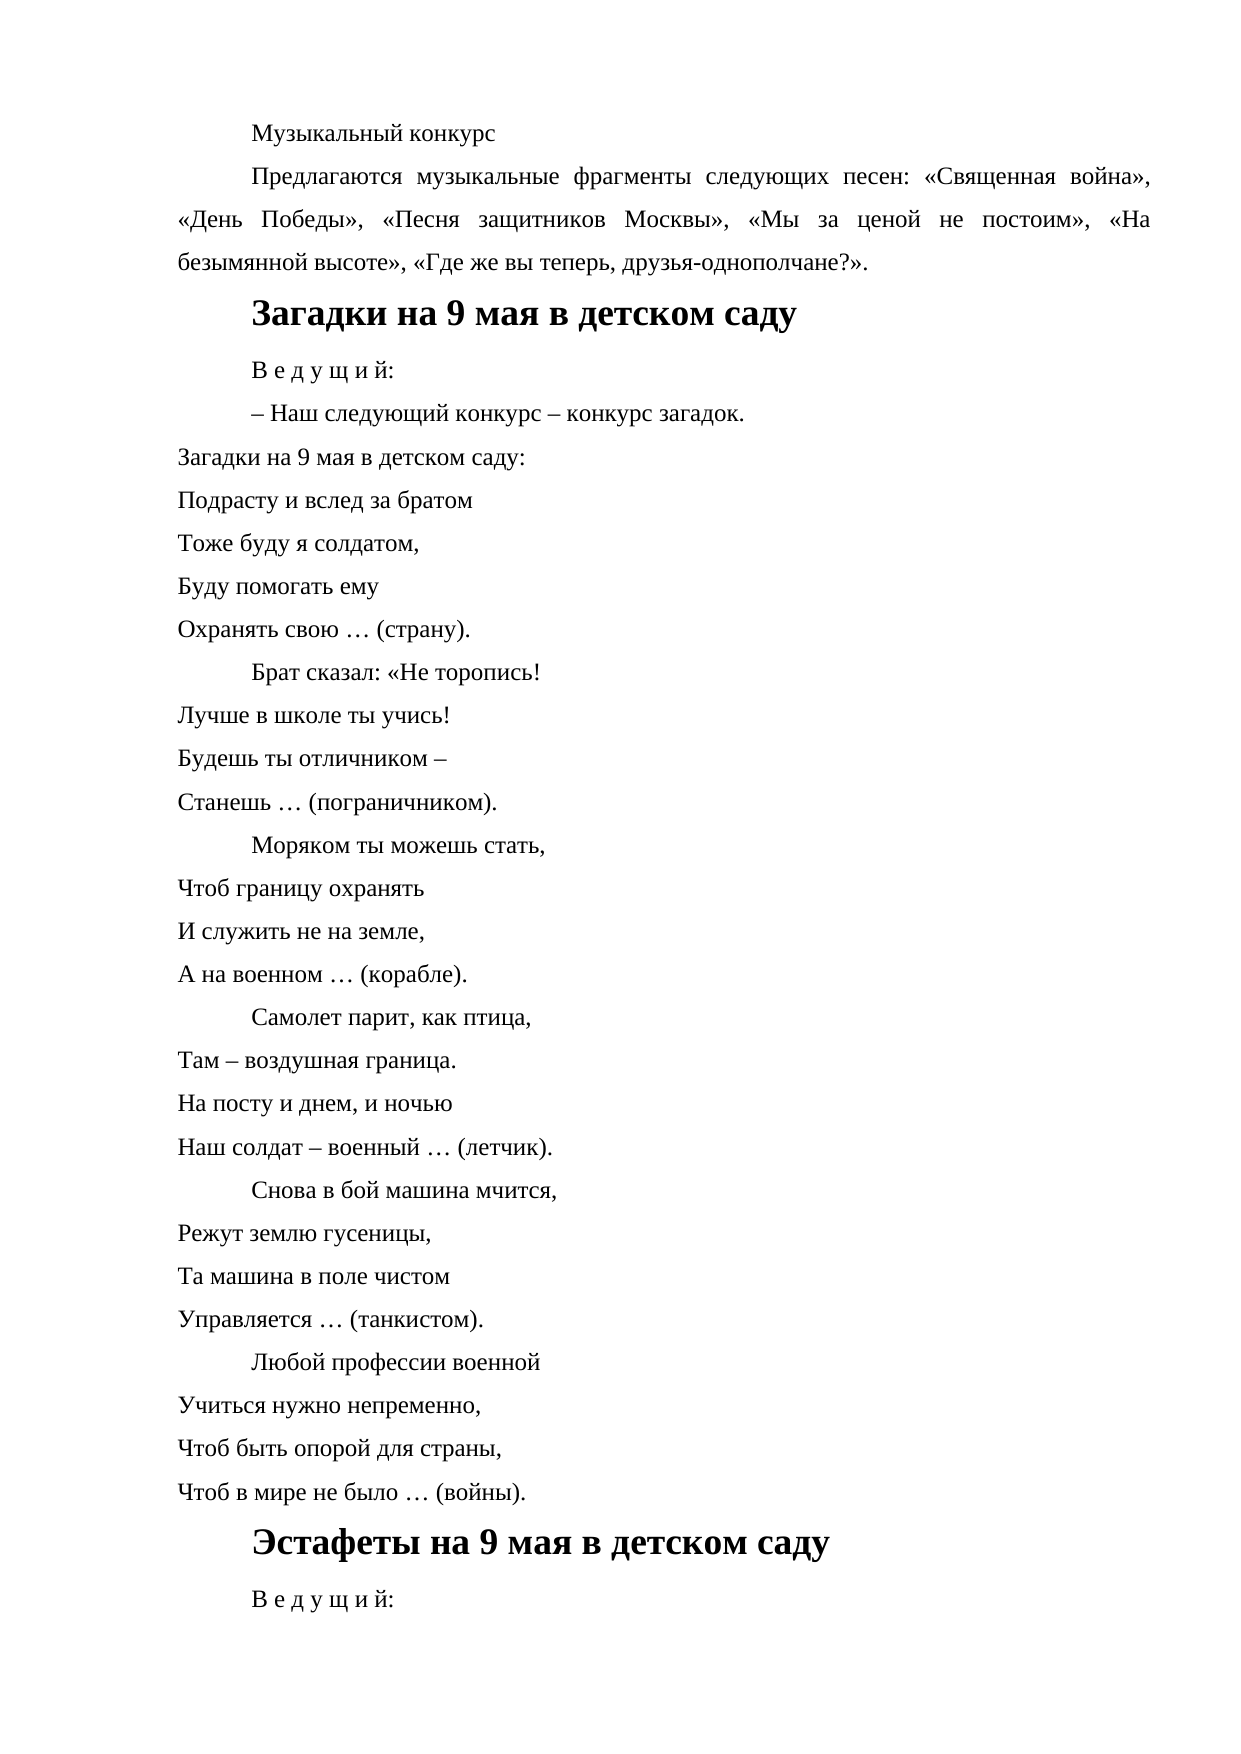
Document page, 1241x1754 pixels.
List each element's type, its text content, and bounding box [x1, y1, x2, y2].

text Любой профессии военной Учиться нужно непременно, Чтоб быть опорой для страны, Чтоб в мире не было … (войны). [177, 1347, 1152, 1505]
text Загадки на 9 мая в детском саду [177, 291, 1152, 334]
text Брат сказал: «Не торопись! Лучше в школе ты учись! Будешь ты отличником – Станешь … (пограничником). [177, 657, 1152, 815]
text Моряком ты можешь стать, Чтоб границу охранять И служить не на земле, А на военном … (корабле). [177, 830, 1152, 988]
text Предлагаются музыкальные фрагменты следующих песен: «Священная война», «День Победы», «Песня защитников Москвы», «Мы за ценой не постоим», «На безымянной высоте», «Где же вы теперь, друзья-однополчане?». [177, 161, 1152, 276]
text – Наш следующий конкурс – конкурс загадок. [177, 398, 1152, 427]
text Подрасту и вслед за братом Тоже буду я солдатом, Буду помогать ему Охранять свою … (страну). [177, 485, 1152, 643]
text В е д у щ и й: [177, 355, 1152, 384]
text Снова в бой машина мчится, Режут землю гусеницы, Та машина в поле чистом Управляется … (танкистом). [177, 1175, 1152, 1333]
text Музыкальный конкурс [177, 118, 1152, 147]
text Эстафеты на 9 мая в детском саду [177, 1520, 1152, 1563]
text Загадки на 9 мая в детском саду: [177, 442, 1152, 470]
text В е д у щ и й: [177, 1584, 1152, 1613]
text Самолет парит, как птица, Там – воздушная граница. На посту и днем, и ночью Наш солдат – военный … (летчик). [177, 1002, 1152, 1160]
